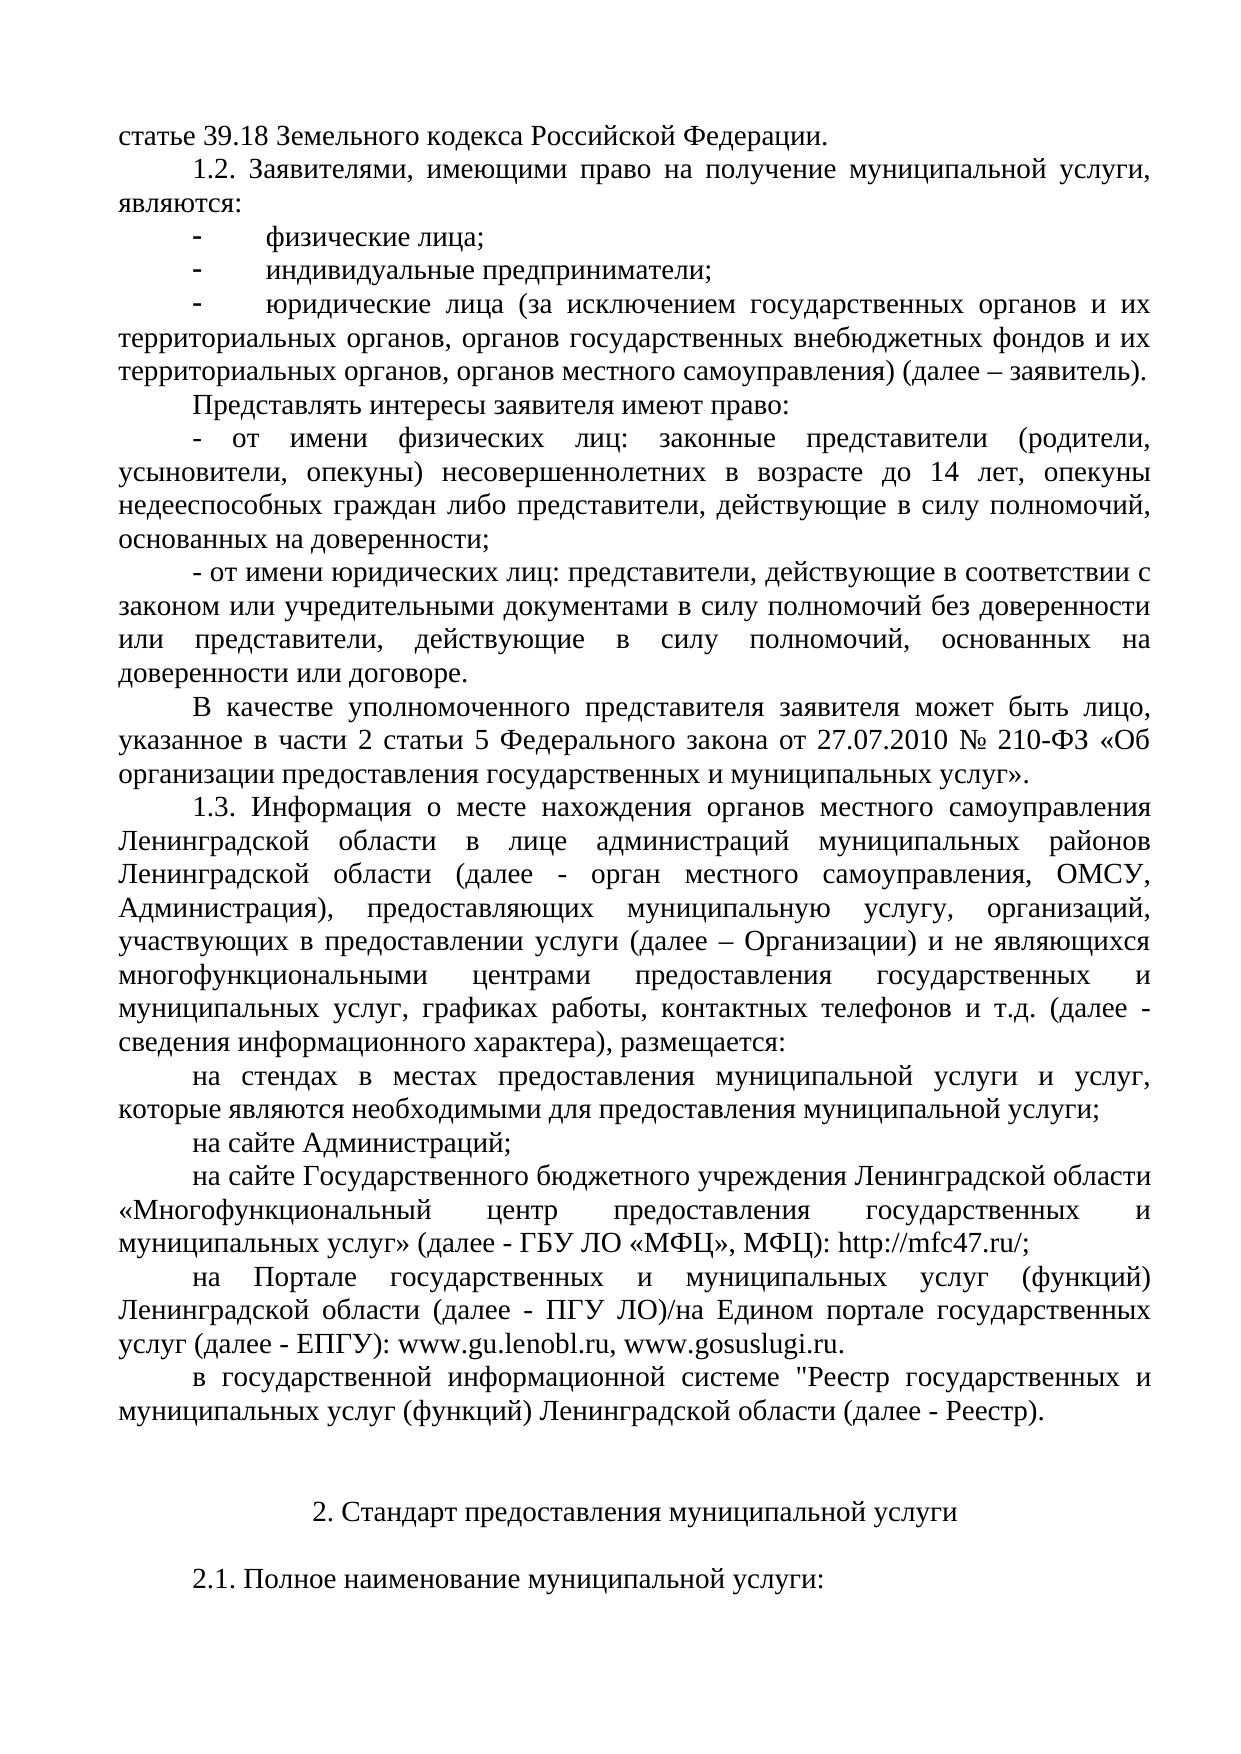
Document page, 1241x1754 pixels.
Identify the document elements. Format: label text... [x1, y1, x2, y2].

text - от имени юридических лиц: представители, действующие в соответствии с законом или учредительными документами в силу полномочий без доверенности или представители, действующие в силу полномочий, основанных на доверенности или договоре. [118, 554, 1152, 689]
text на стендах в местах предоставления муниципальной услуги и услуг, которые являются необходимыми для предоставления муниципальной услуги; [118, 1058, 1152, 1125]
text 2.1. Полное наименование муниципальной услуги: [118, 1561, 1152, 1594]
text в государственной информационной системе "Реестр государственных и муниципальных услуг (функций) Ленинградской области (далее - Реестр). [118, 1359, 1152, 1427]
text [118, 118, 1152, 152]
text на Портале государственных и муниципальных услуг (функций) Ленинградской области (далее - ПГУ ЛО)/на Едином портале государственных услуг (далее - ЕПГУ): www.gu.lenobl.ru, www.gosuslugi.ru. [118, 1259, 1152, 1359]
text В качестве уполномоченного представителя заявителя может быть лицо, указанное в части 2 статьи 5 Федерального закона от 27.07.2010 № 210-ФЗ «Об организации предоставления государственных и муниципальных услуг». [118, 689, 1152, 789]
text 1.3. Информация о месте нахождения органов местного самоуправления Ленинградской области в лице администраций муниципальных районов Ленинградской области (далее - орган местного самоуправления, ОМСУ, Администрация), предоставляющих муниципальную услугу, организаций, участвующих в предоставлении услуги (далее – Организации) и не являющихся многофункциональными центрами предоставления государственных и муниципальных услуг, графиках работы, контактных телефонов и т.д. (далее - сведения информационного характера), размещается: [118, 789, 1152, 1058]
text на сайте Администраций; [118, 1125, 1152, 1158]
text 2. Стандарт предоставления муниципальной услуги [118, 1494, 1152, 1527]
text на сайте Государственного бюджетного учреждения Ленинградской области «Многофункциональный центр предоставления государственных и муниципальных услуг» (далее - ГБУ ЛО «МФЦ», МФЦ): http://mfc47.ru/; [118, 1158, 1152, 1259]
text - от имени физических лиц: законные представители (родители, усыновители, опекуны) несовершеннолетних в возрасте до 14 лет, опекуны недееспособных граждан либо представители, действующие в силу полномочий, основанных на доверенности; [118, 420, 1152, 554]
list физические лица; [118, 219, 1152, 252]
text Представлять интересы заявителя имеют право: [118, 387, 1152, 420]
list индивидуальные предприниматели; [118, 252, 1152, 286]
text 1.2. Заявителями, имеющими право на получение муниципальной услуги, являются: [118, 152, 1152, 219]
list юридические лица (за исключением государственных органов и их территориальных органов, органов государственных внебюджетных фондов и их территориальных органов, органов местного самоуправления) (далее – заявитель). [118, 286, 1152, 387]
